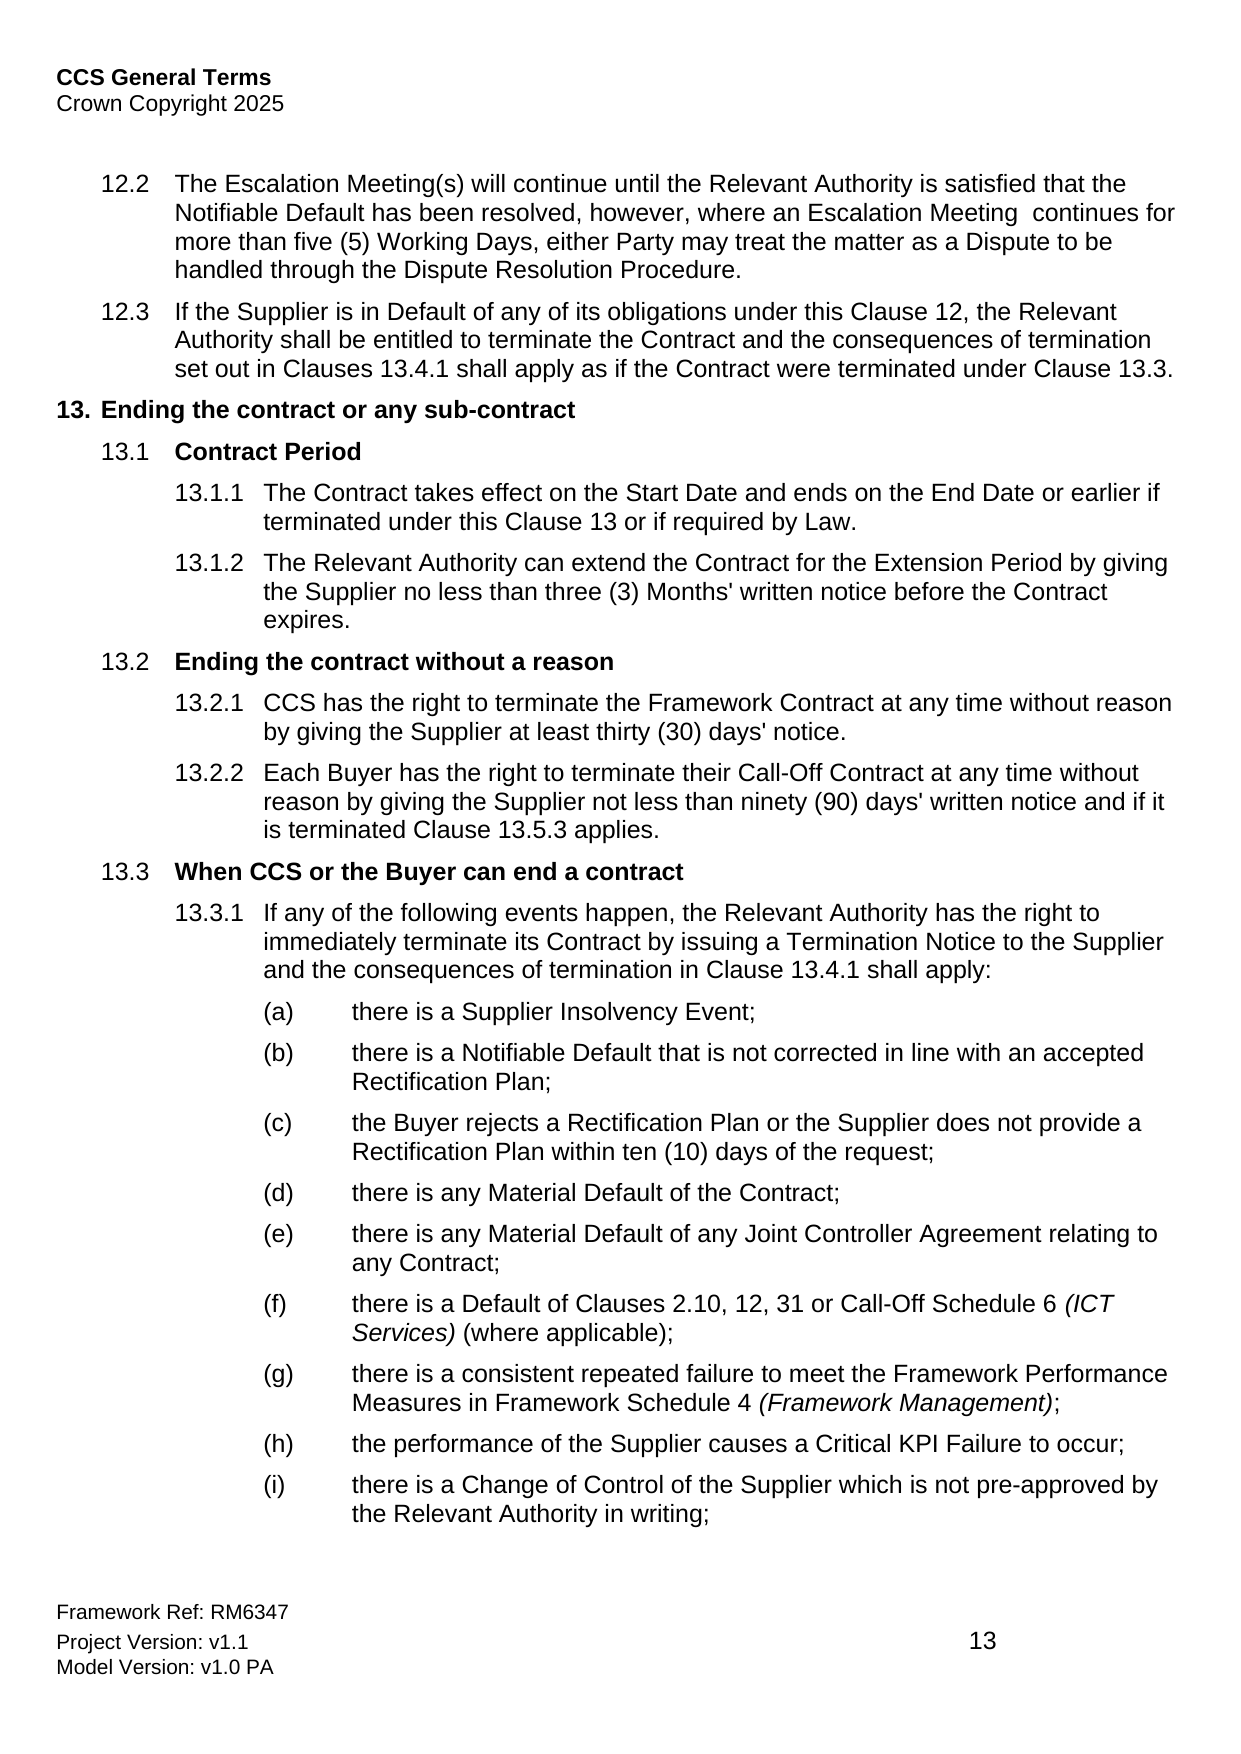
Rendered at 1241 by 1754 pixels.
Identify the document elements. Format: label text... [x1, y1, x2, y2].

list Ending the contract without a reason [101, 647, 1181, 676]
list there is a Supplier Insolvency Event; [263, 997, 1181, 1026]
list Ending the contract or any sub-contract [56, 396, 1181, 424]
list there is any Material Default of any Joint Controller Agreement relating to any Contract; [263, 1219, 1181, 1277]
list the Buyer rejects a Rectification Plan or the Supplier does not provide a Rectification Plan within ten (10) days of the request; [263, 1108, 1181, 1166]
list there is a consistent repeated failure to meet the Framework Performance Measures in Framework Schedule 4 (Framework Management); [263, 1359, 1181, 1417]
list The Escalation Meeting(s) will continue until the Relevant Authority is satisfied that the Notifiable Default has been resolved, however, where an Escalation Meeting continues for more than five (5) Working Days, either Party may treat the matter as a Dispute to be handled through the Dispute Resolution Procedure. [101, 169, 1181, 284]
list The Relevant Authority can extend the Contract for the Extension Period by giving the Supplier no less than three (3) Months' written notice before the Contract expires. [174, 548, 1181, 634]
list there is any Material Default of the Contract; [263, 1178, 1181, 1207]
list there is a Notifiable Default that is not corrected in line with an accepted Rectification Plan; [263, 1038, 1181, 1096]
list there is a Default of Clauses 2.10, 12, 31 or Call-Off Schedule 6 (ICT Services) (where applicable); [263, 1289, 1181, 1347]
list If the Supplier is in Default of any of its obligations under this Clause 12, the Relevant Authority shall be entitled to terminate the Contract and the consequences of termination set out in Clauses 13.4.1 shall apply as if the Contract were terminated under Clause 13.3. [101, 297, 1181, 383]
list Each Buyer has the right to terminate their Call-Off Contract at any time without reason by giving the Supplier not less than ninety (90) days' written notice and if it is terminated Clause 13.5.3 applies. [174, 758, 1181, 844]
list The Contract takes effect on the Start Date and ends on the End Date or earlier if terminated under this Clause 13 or if required by Law. [174, 478, 1181, 536]
list CCS has the right to terminate the Framework Contract at any time without reason by giving the Supplier at least thirty (30) days' notice. [174, 688, 1181, 746]
list the performance of the Supplier causes a Critical KPI Failure to occur; [263, 1429, 1181, 1458]
list When CCS or the Buyer can end a contract [101, 857, 1181, 886]
list If any of the following events happen, the Relevant Authority has the right to immediately terminate its Contract by issuing a Termination Notice to the Supplier and the consequences of termination in Clause 13.4.1 shall apply: [174, 898, 1181, 984]
list there is a Change of Control of the Supplier which is not pre-approved by the Relevant Authority in writing; [263, 1471, 1181, 1528]
list Contract Period [101, 437, 1181, 466]
